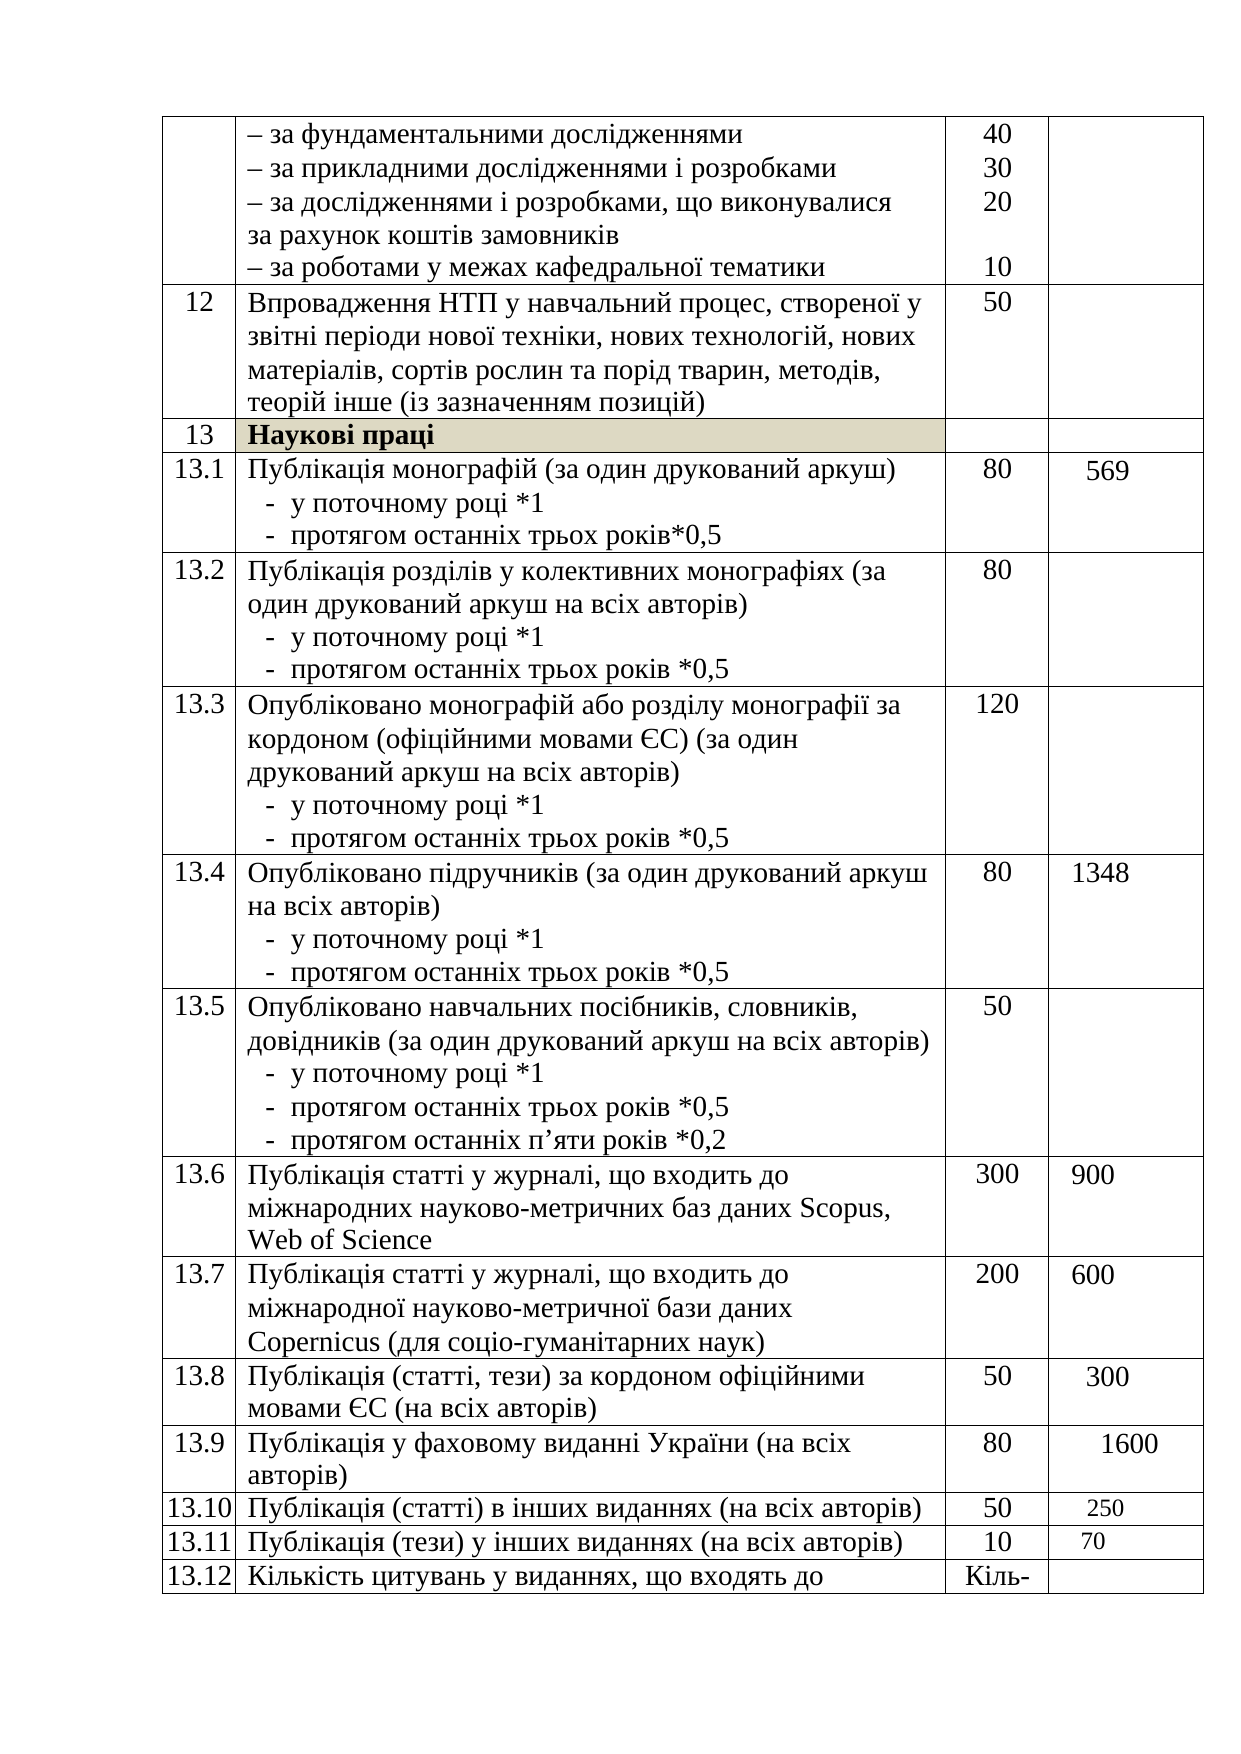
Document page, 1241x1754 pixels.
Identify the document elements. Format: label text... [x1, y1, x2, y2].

table_cell 70 [1049, 1526, 1203, 1559]
table_cell 80 [946, 553, 1048, 686]
table_cell 80 [946, 1426, 1048, 1492]
table_cell Публікація (статті, тези) за кордоном офіційними мовами ЄС (на всіх авторів) [236, 1359, 945, 1425]
table_cell 200 [946, 1257, 1048, 1358]
table_cell 13.9 [163, 1426, 235, 1492]
table_cell 50 [946, 989, 1048, 1156]
table_cell Публікація розділів у колективних монографіях (за один друкований аркуш на всіх авторів) у поточному році *1 протягом останніх трьох років *0,5 [236, 553, 945, 686]
table_cell Опубліковано підручників (за один друкований аркуш на всіх авторів) у поточному році *1 протягом останніх трьох років *0,5 [236, 855, 945, 988]
table_cell [1049, 989, 1203, 1156]
table_cell Публікація статті у журналі, що входить до міжнародних науково-метричних баз даних Scopus, Web of Science [236, 1157, 945, 1256]
table_cell 13.6 [163, 1157, 235, 1256]
table_cell 12 [163, 285, 235, 418]
table_cell 120 [946, 687, 1048, 854]
table_cell 13.4 [163, 855, 235, 988]
table_cell 10 [946, 1526, 1048, 1559]
table_cell Публікація монографій (за один друкований аркуш) у поточному році *1 протягом останніх трьох років*0,5 [236, 453, 945, 552]
table_cell Публікація (тези) у інших виданнях (на всіх авторів) [236, 1526, 945, 1559]
table_cell Опубліковано монографій або розділу монографії за кордоном (офіційними мовами ЄС) (за один друкований аркуш на всіх авторів) у поточному році *1 протягом останніх трьох років *0,5 [236, 687, 945, 854]
table_cell [946, 419, 1048, 452]
table_cell [1049, 553, 1203, 686]
table_cell 80 [946, 453, 1048, 552]
table_cell 569 [1049, 453, 1203, 552]
table_header [163, 117, 235, 284]
table_cell 13.8 [163, 1359, 235, 1425]
table_header 40 30 20 10 [946, 117, 1048, 284]
table_header [1049, 117, 1203, 284]
table_cell [1049, 419, 1203, 452]
table_cell [1049, 1560, 1203, 1592]
table_cell 13.3 [163, 687, 235, 854]
table_cell Опубліковано навчальних посібників, словників, довідників (за один друкований аркуш на всіх авторів) у поточному році *1 протягом останніх трьох років *0,5 протягом останніх п’яти років *0,2 [236, 989, 945, 1156]
table_cell 250 [1049, 1493, 1203, 1525]
table_cell 1600 [1049, 1426, 1203, 1492]
table_cell 80 [946, 855, 1048, 988]
table_cell 50 [946, 1359, 1048, 1425]
table_cell Кіль- [946, 1560, 1048, 1592]
table_cell 50 [946, 285, 1048, 418]
table_cell 600 [1049, 1257, 1203, 1358]
table_cell Впровадження НТП у навчальний процес, створеної у звітні періоди нової техніки, нових технологій, нових матеріалів, сортів рослин та порід тварин, методів, теорій інше (із зазначенням позицій) [236, 285, 945, 418]
table_cell Публікація (статті) в інших виданнях (на всіх авторів) [236, 1493, 945, 1525]
table_header за фундаментальними дослідженнями за прикладними дослідженнями і розробками за дослідженнями і розробками, що виконувалися за рахунок коштів замовників за роботами у межах кафедральної тематики [236, 117, 945, 284]
table_cell 13.12 [163, 1560, 235, 1592]
table_cell 13.11 [163, 1526, 235, 1559]
table_cell 13.2 [163, 553, 235, 686]
table_cell 13.7 [163, 1257, 235, 1358]
table_cell 900 [1049, 1157, 1203, 1256]
table_cell 300 [946, 1157, 1048, 1256]
table_cell 13.10 [163, 1493, 235, 1525]
table_cell 13.1 [163, 453, 235, 552]
table_cell 300 [1049, 1359, 1203, 1425]
table_cell Публікація у фаховому виданні України (на всіх авторів) [236, 1426, 945, 1492]
table_cell 50 [946, 1493, 1048, 1525]
table_cell Публікація статті у журналі, що входить до міжнародної науково-метричної бази даних Copernicus (для соціо-гуманітарних наук) [236, 1257, 945, 1358]
table_cell Кількість цитувань у виданнях, що входять до [236, 1560, 945, 1592]
table_cell 13.5 [163, 989, 235, 1156]
table_cell Наукові праці [236, 419, 945, 452]
table_cell 1348 [1049, 855, 1203, 988]
table_cell [1049, 687, 1203, 854]
table_cell 13 [163, 419, 235, 452]
table_cell [1049, 285, 1203, 418]
